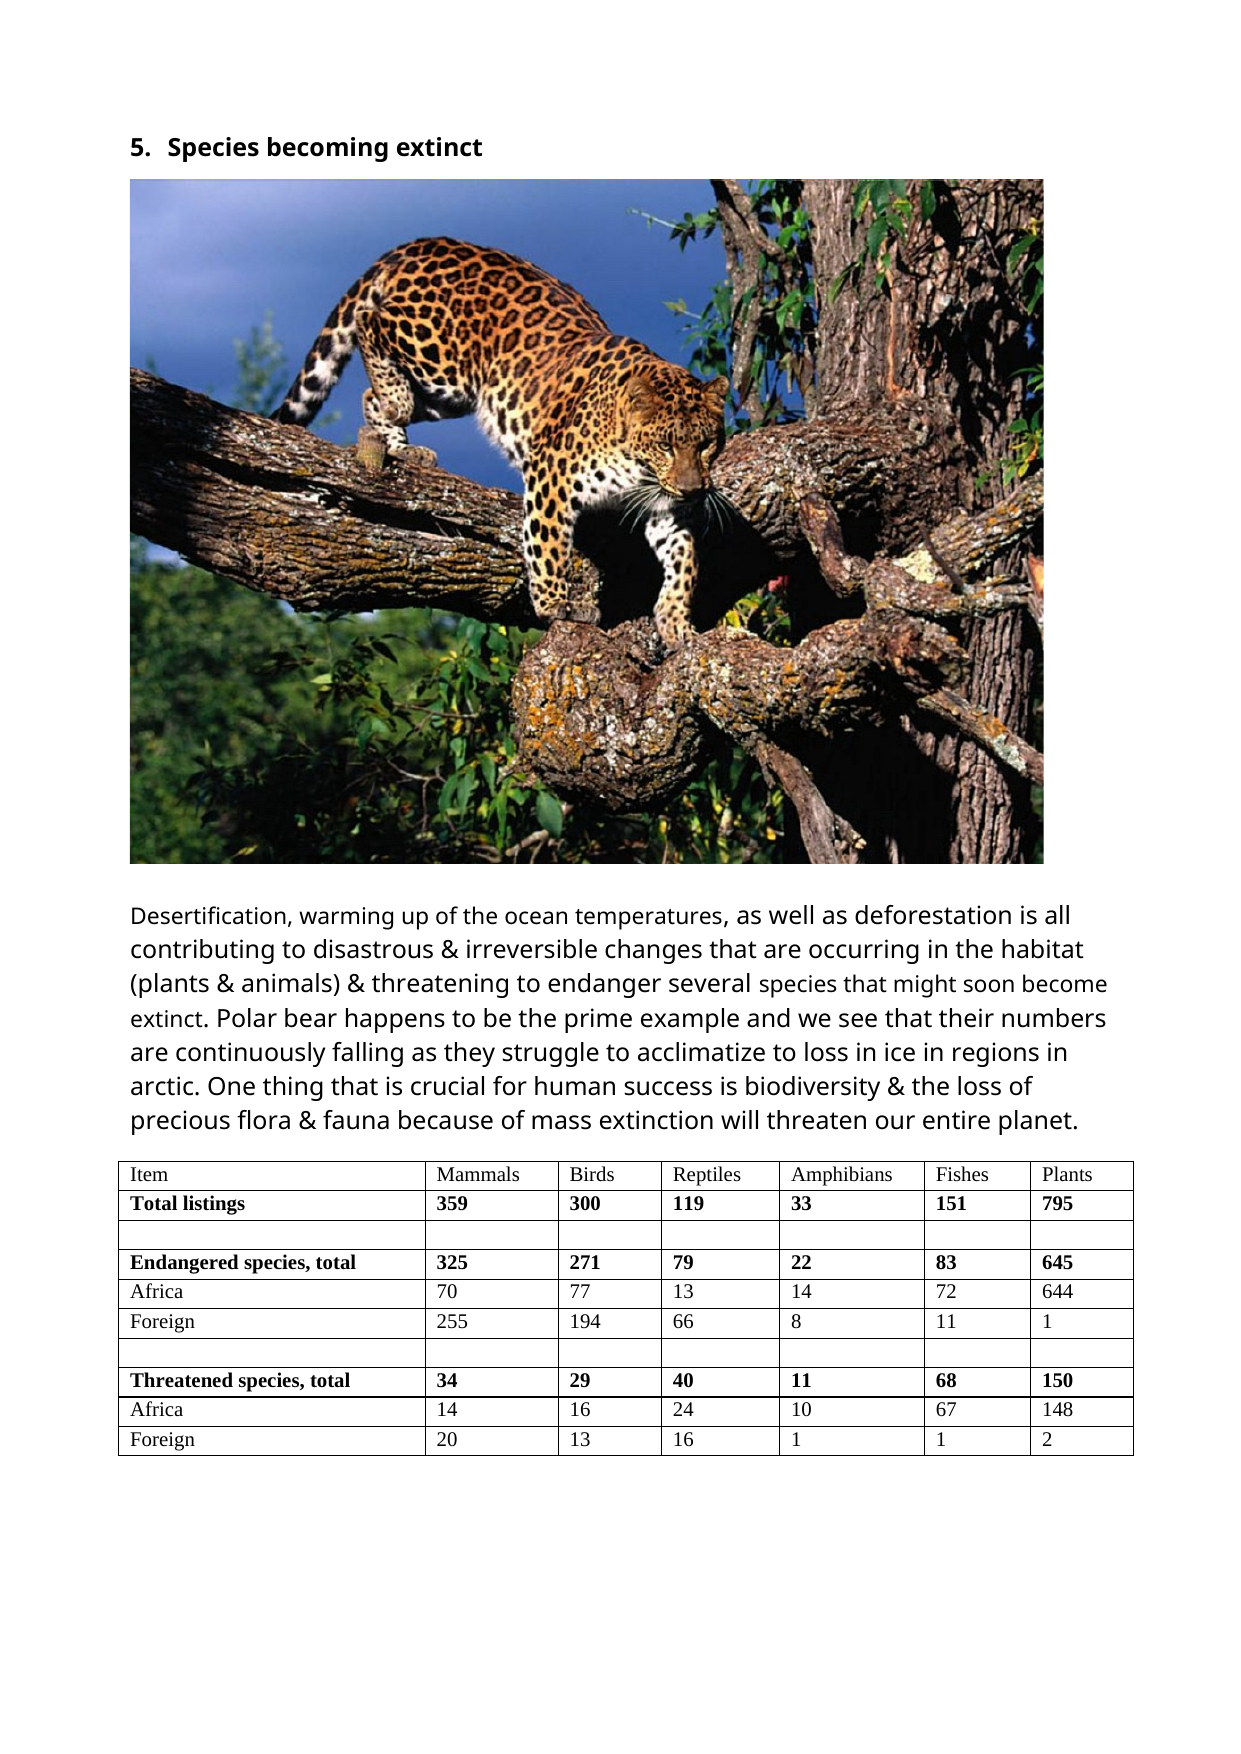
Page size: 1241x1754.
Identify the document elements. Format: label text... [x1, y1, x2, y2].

table_cell [925, 1339, 1030, 1367]
table_cell [559, 1339, 661, 1367]
table_cell 150 [1031, 1368, 1133, 1396]
table_cell 11 [780, 1368, 924, 1396]
table_cell 16 [662, 1427, 779, 1455]
table_cell [1031, 1221, 1133, 1249]
table_cell [925, 1221, 1030, 1249]
table_cell Foreign [119, 1427, 425, 1455]
table_cell 1 [780, 1427, 924, 1455]
table_cell 14 [780, 1280, 924, 1308]
table_cell 148 [1031, 1398, 1133, 1426]
table_cell 22 [780, 1250, 924, 1278]
table_cell 300 [559, 1191, 661, 1219]
table_cell [426, 1221, 558, 1249]
table_cell 255 [426, 1309, 558, 1337]
table_cell Africa [119, 1398, 425, 1426]
table_cell Endangered species, total [119, 1250, 425, 1278]
table_cell 151 [925, 1191, 1030, 1219]
table_cell 2 [1031, 1427, 1133, 1455]
table_cell Threatened species, total [119, 1368, 425, 1396]
table_cell 67 [925, 1398, 1030, 1426]
table_cell [662, 1339, 779, 1367]
table_cell 40 [662, 1368, 779, 1396]
table_header Mammals [426, 1162, 558, 1190]
table_cell [119, 1339, 425, 1367]
table_cell Africa [119, 1280, 425, 1308]
table_cell 645 [1031, 1250, 1133, 1278]
table_cell Total listings [119, 1191, 425, 1219]
table_cell 10 [780, 1398, 924, 1426]
table_cell 34 [426, 1368, 558, 1396]
table_cell [662, 1221, 779, 1249]
table_cell 70 [426, 1280, 558, 1308]
table_cell 1 [925, 1427, 1030, 1455]
table_cell 325 [426, 1250, 558, 1278]
table_cell 11 [925, 1309, 1030, 1337]
table_cell 13 [662, 1280, 779, 1308]
table_header Fishes [925, 1162, 1030, 1190]
table_cell 795 [1031, 1191, 1133, 1219]
table_header Amphibians [780, 1162, 924, 1190]
table_header Item [119, 1162, 425, 1190]
text Desertification, warming up of the ocean temperatures, as well as deforestation is all contributing to disastrous & irreversible changes that are occurring in the habitat (plants & animals) & threatening to endanger several species that might soon become extinct. Polar bear happens to be the prime example and we see that their numbers are continuously falling as they struggle to acclimatize to loss in ice in regions in arctic. One thing that is crucial for human success is biodiversity & the loss of precious flora & fauna because of mass extinction will threaten our entire planet. [130, 898, 1110, 1136]
table_cell Foreign [119, 1309, 425, 1337]
table_cell 1 [1031, 1309, 1133, 1337]
table_cell 644 [1031, 1280, 1133, 1308]
table_cell [559, 1221, 661, 1249]
table_cell [119, 1221, 425, 1249]
table_cell 77 [559, 1280, 661, 1308]
table_header Birds [559, 1162, 661, 1190]
table_cell [780, 1221, 924, 1249]
table_cell 194 [559, 1309, 661, 1337]
table_cell 14 [426, 1398, 558, 1426]
table_cell 24 [662, 1398, 779, 1426]
table_cell 13 [559, 1427, 661, 1455]
table_cell [1031, 1339, 1133, 1367]
table_cell 8 [780, 1309, 924, 1337]
picture [129, 179, 1044, 864]
table_cell [426, 1339, 558, 1367]
table_cell 79 [662, 1250, 779, 1278]
table_cell 29 [559, 1368, 661, 1396]
table_cell 119 [662, 1191, 779, 1219]
table_cell [780, 1339, 924, 1367]
table_header Plants [1031, 1162, 1133, 1190]
table_cell 68 [925, 1368, 1030, 1396]
table_header Reptiles [662, 1162, 779, 1190]
table_cell 359 [426, 1191, 558, 1219]
table_cell 83 [925, 1250, 1030, 1278]
table_cell 66 [662, 1309, 779, 1337]
table_cell 271 [559, 1250, 661, 1278]
table_cell 20 [426, 1427, 558, 1455]
table_cell 33 [780, 1191, 924, 1219]
table_cell 72 [925, 1280, 1030, 1308]
subtitle Species becoming extinct [130, 130, 1110, 164]
table_cell 16 [559, 1398, 661, 1426]
